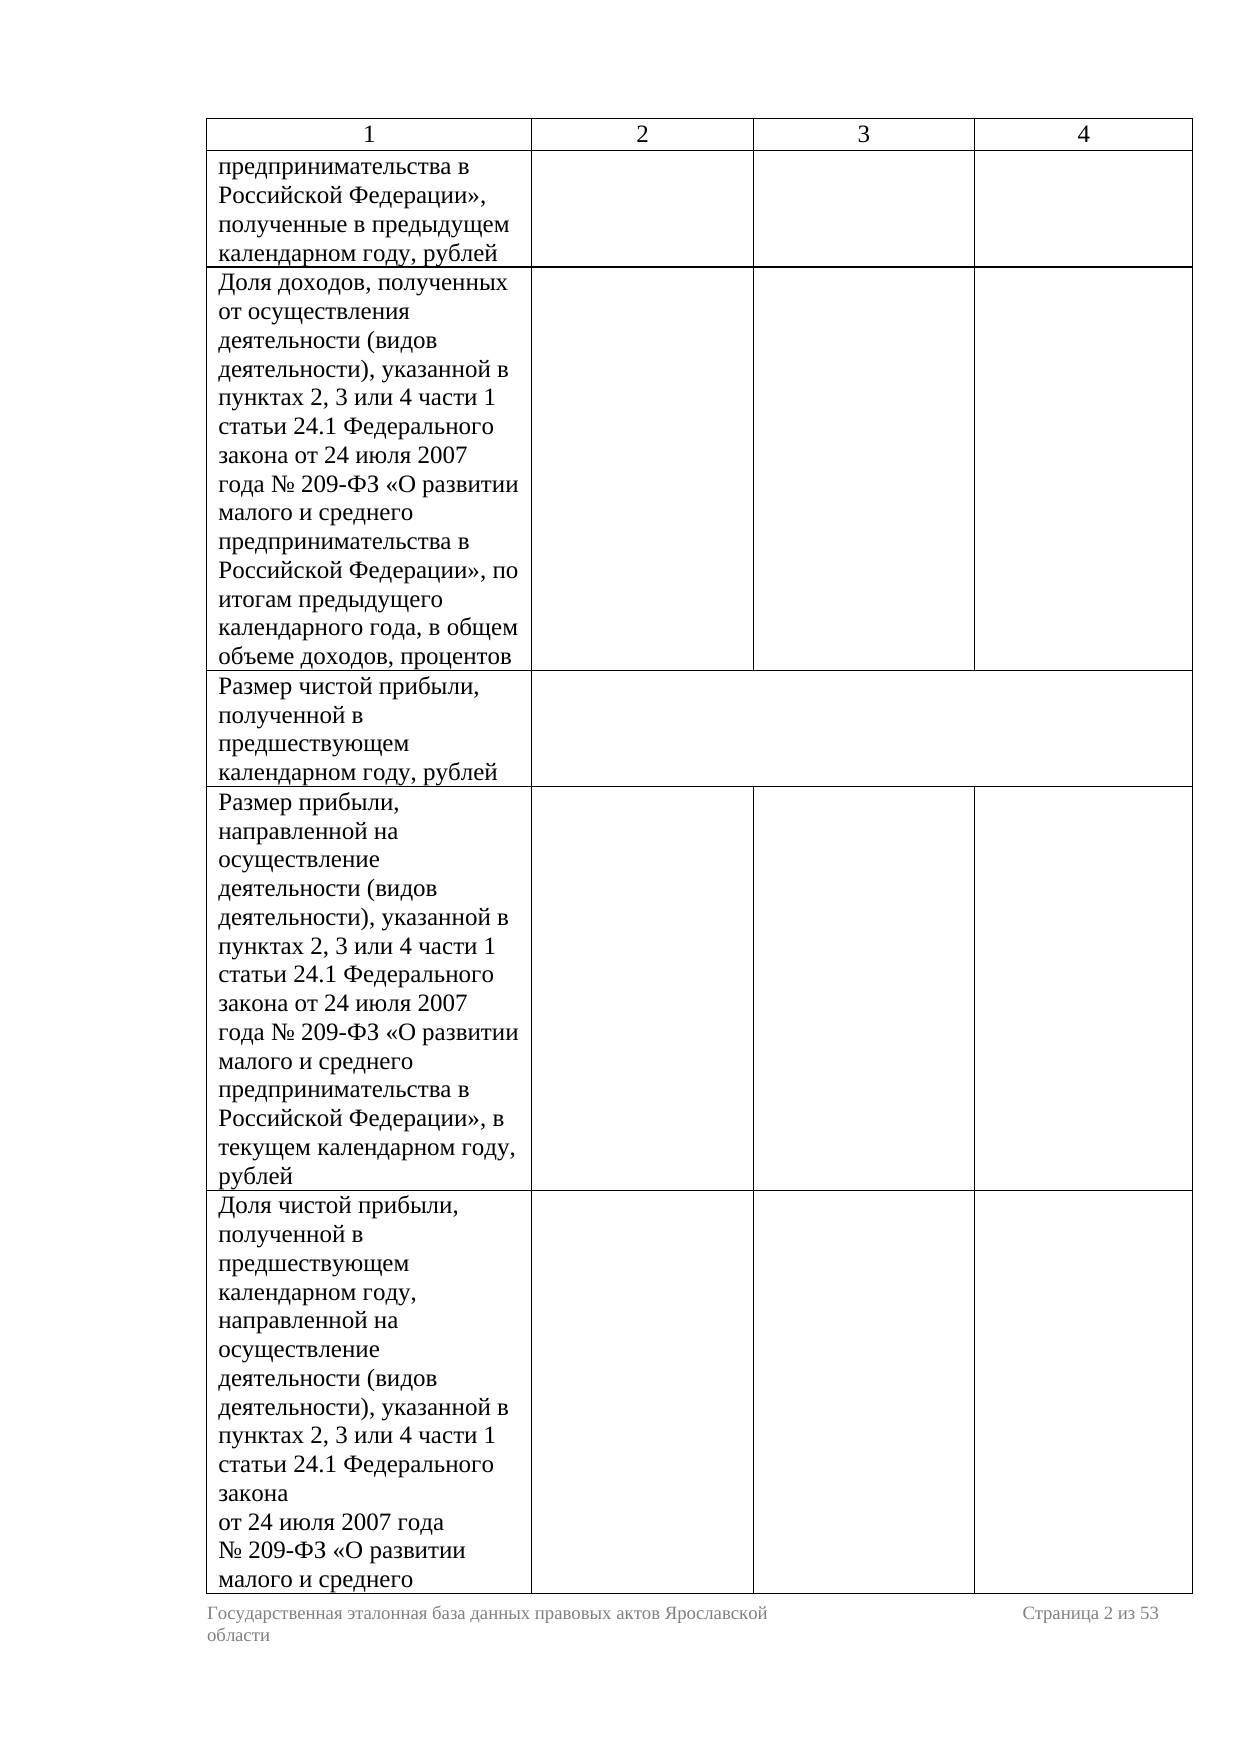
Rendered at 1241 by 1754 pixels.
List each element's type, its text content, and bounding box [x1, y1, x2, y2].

table_header 2 [532, 119, 753, 150]
table_cell [532, 1191, 753, 1593]
table_cell Размер прибыли, направленной на осуществление деятельности (видов деятельности), указанной в пунктах 2, 3 или 4 части 1 статьи 24.1 Федерального закона от 24 июля 2007 года № 209-ФЗ «О развитии малого и среднего предпринимательства в Российской Федерации», в текущем календарном году, рублей [207, 787, 531, 1189]
table_cell [754, 1191, 974, 1593]
table_cell [754, 151, 974, 266]
table_cell [532, 787, 753, 1189]
table_cell [532, 268, 753, 670]
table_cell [207, 151, 531, 266]
table_cell [975, 787, 1192, 1189]
table_cell Размер чистой прибыли, полученной в предшествующем календарном году, рублей [207, 671, 531, 786]
table_cell [754, 268, 974, 670]
table_header 4 [975, 119, 1192, 150]
table_header 3 [754, 119, 974, 150]
table_cell [754, 787, 974, 1189]
table_cell [975, 1191, 1192, 1593]
table_header 1 [207, 119, 531, 150]
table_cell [207, 1191, 531, 1593]
table_cell [532, 671, 1192, 786]
table_cell [975, 268, 1192, 670]
table_cell Доля доходов, полученных от осуществления деятельности (видов деятельности), указанной в пунктах 2, 3 или 4 части 1 статьи 24.1 Федерального закона от 24 июля 2007 года № 209-ФЗ «О развитии малого и среднего предпринимательства в Российской Федерации», по итогам предыдущего календарного года, в общем объеме доходов, процентов [207, 268, 531, 670]
table_cell [975, 151, 1192, 266]
table_cell [532, 151, 753, 266]
